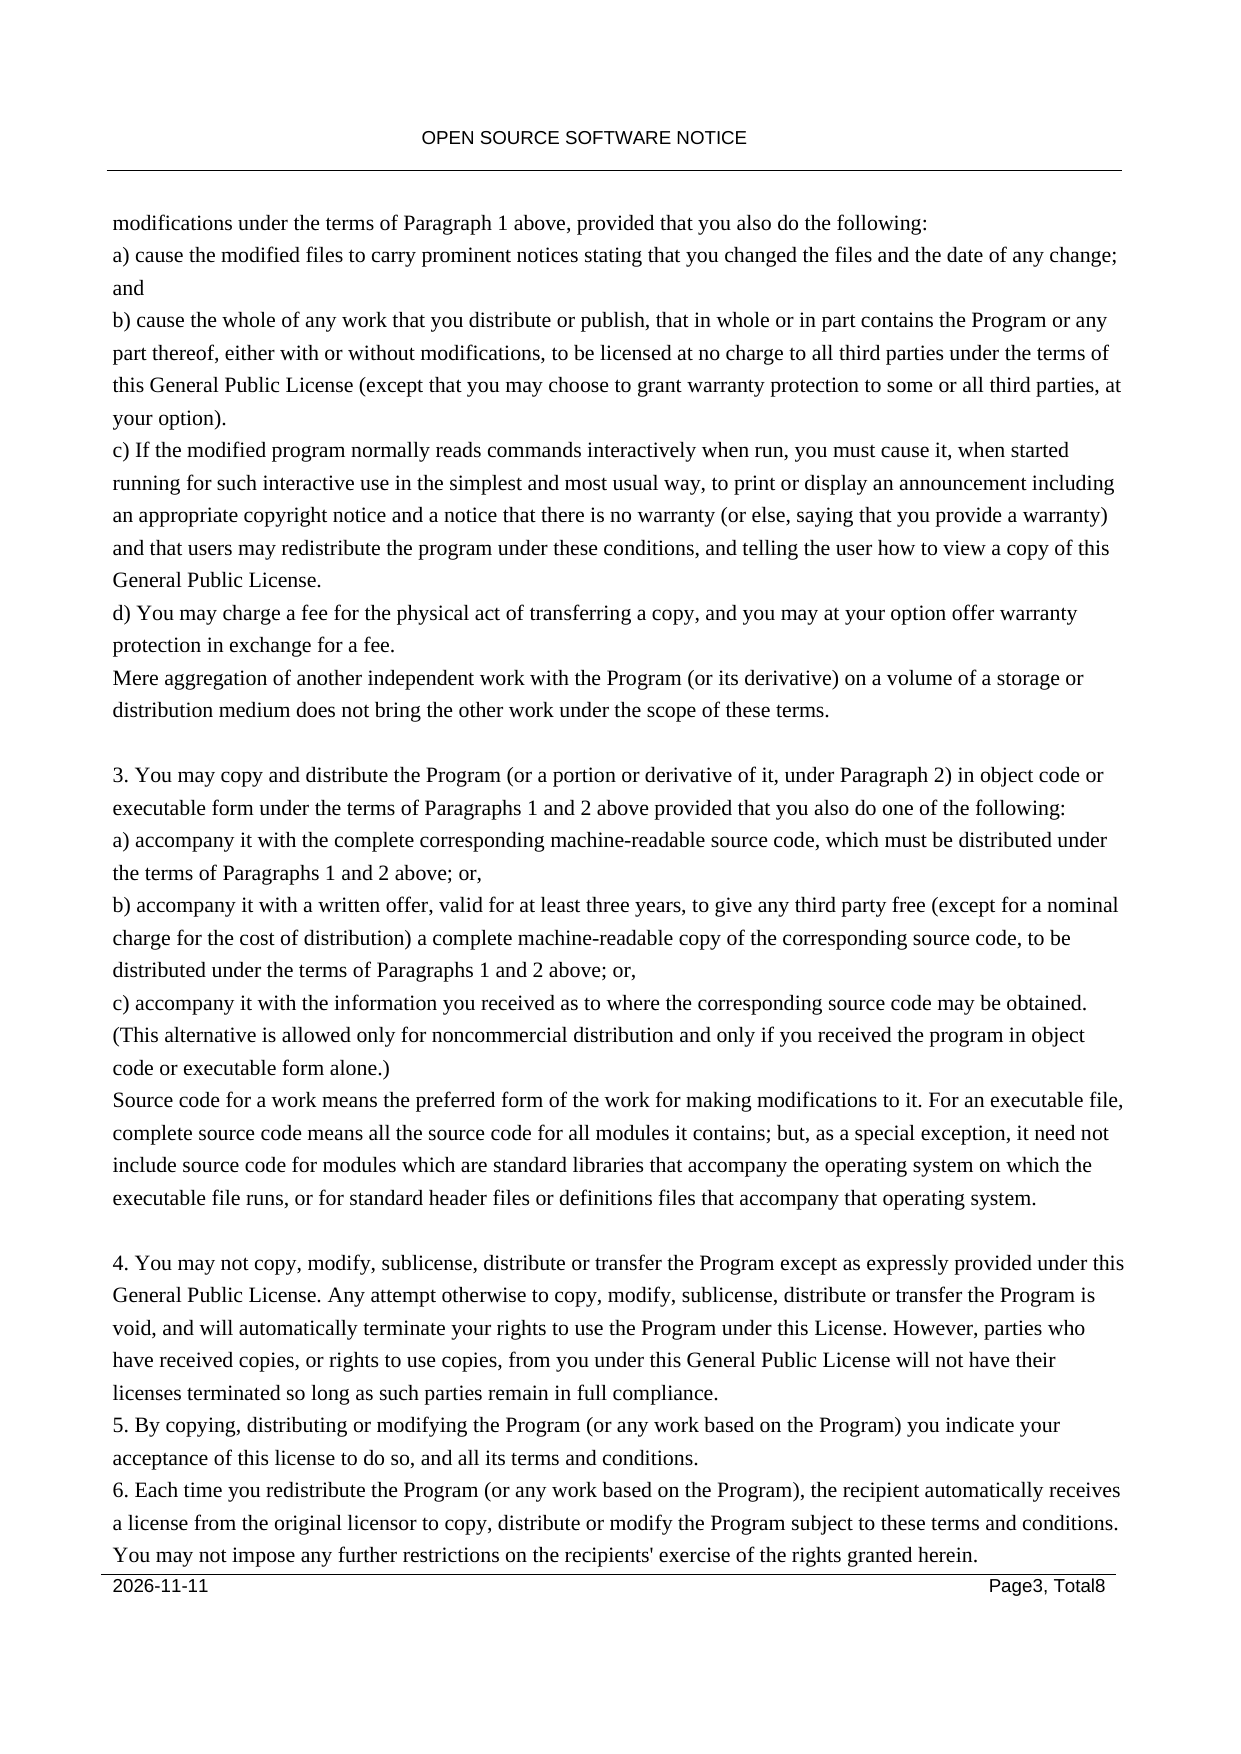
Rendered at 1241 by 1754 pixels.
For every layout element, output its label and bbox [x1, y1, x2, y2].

text [112, 206, 1128, 1571]
